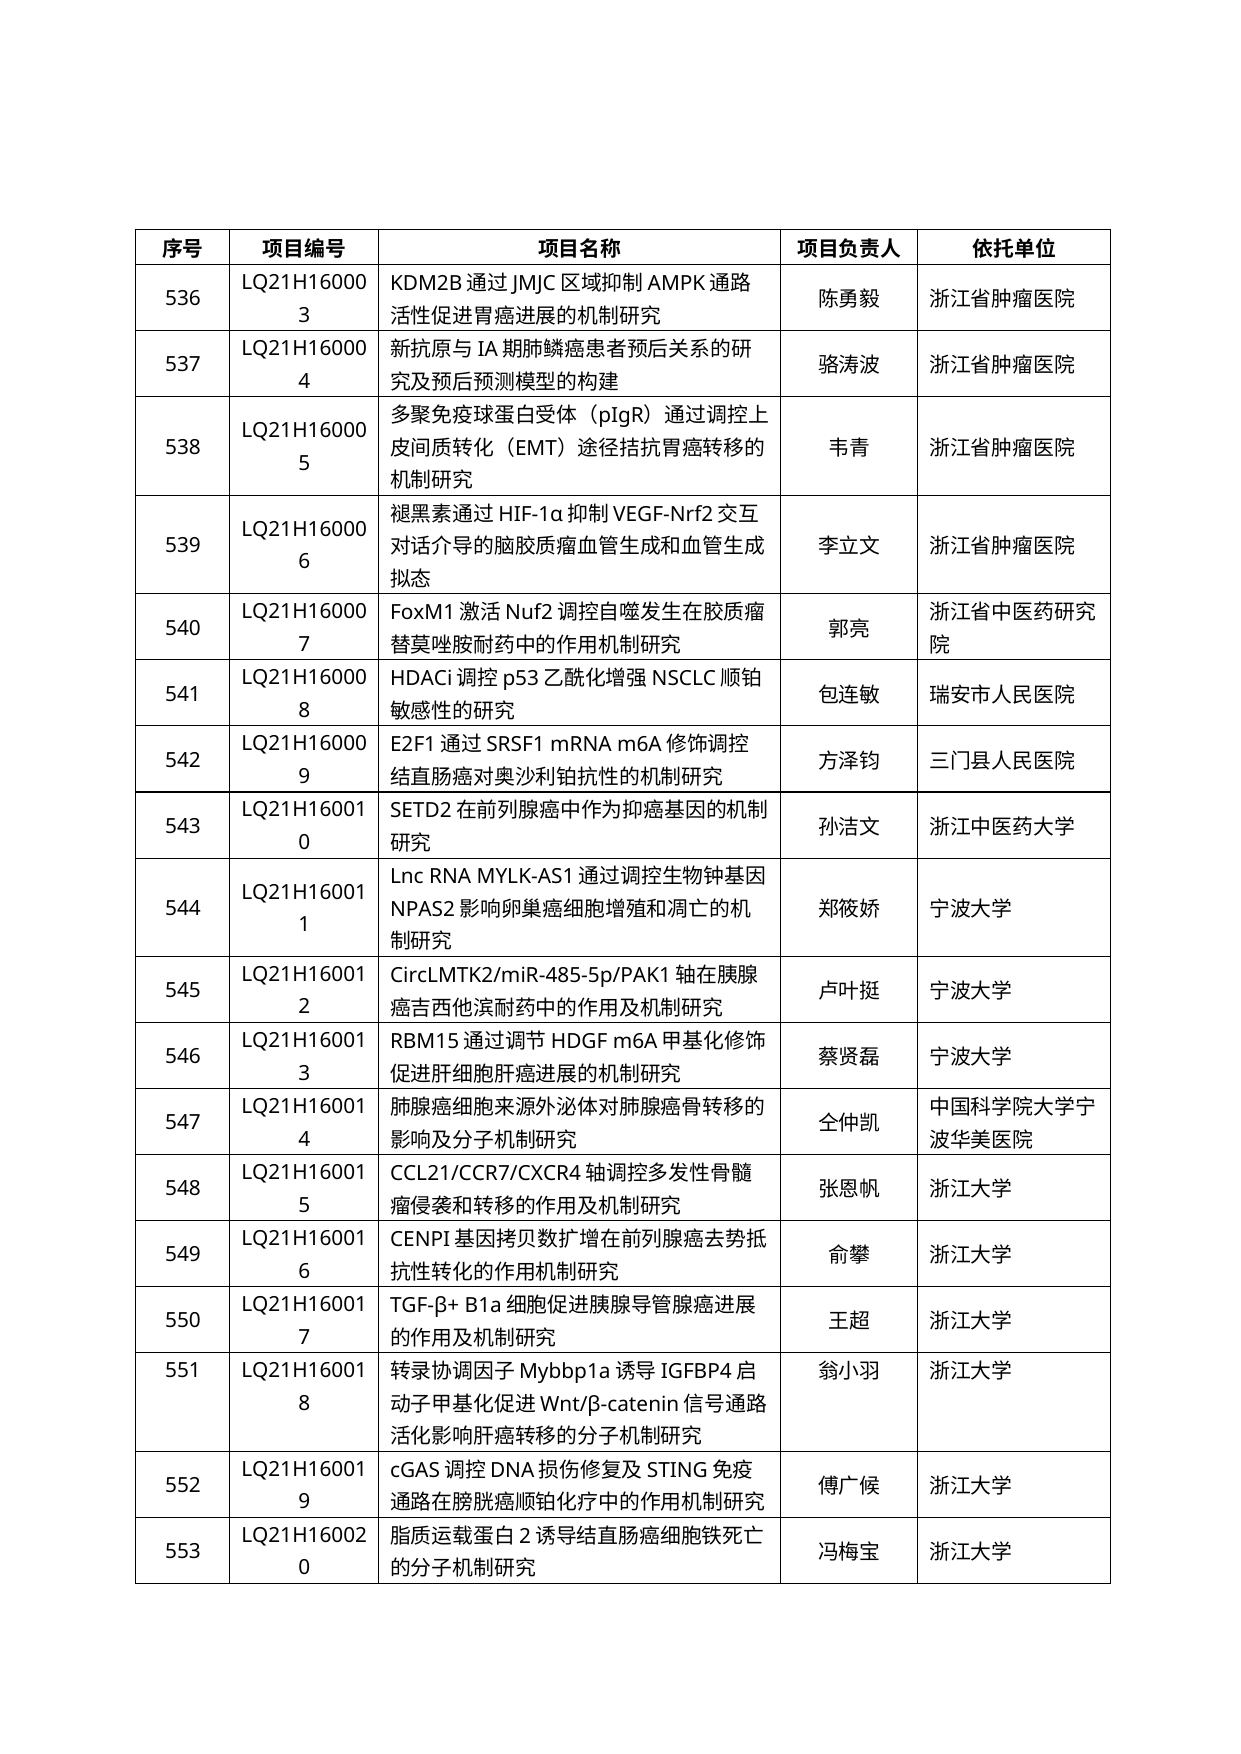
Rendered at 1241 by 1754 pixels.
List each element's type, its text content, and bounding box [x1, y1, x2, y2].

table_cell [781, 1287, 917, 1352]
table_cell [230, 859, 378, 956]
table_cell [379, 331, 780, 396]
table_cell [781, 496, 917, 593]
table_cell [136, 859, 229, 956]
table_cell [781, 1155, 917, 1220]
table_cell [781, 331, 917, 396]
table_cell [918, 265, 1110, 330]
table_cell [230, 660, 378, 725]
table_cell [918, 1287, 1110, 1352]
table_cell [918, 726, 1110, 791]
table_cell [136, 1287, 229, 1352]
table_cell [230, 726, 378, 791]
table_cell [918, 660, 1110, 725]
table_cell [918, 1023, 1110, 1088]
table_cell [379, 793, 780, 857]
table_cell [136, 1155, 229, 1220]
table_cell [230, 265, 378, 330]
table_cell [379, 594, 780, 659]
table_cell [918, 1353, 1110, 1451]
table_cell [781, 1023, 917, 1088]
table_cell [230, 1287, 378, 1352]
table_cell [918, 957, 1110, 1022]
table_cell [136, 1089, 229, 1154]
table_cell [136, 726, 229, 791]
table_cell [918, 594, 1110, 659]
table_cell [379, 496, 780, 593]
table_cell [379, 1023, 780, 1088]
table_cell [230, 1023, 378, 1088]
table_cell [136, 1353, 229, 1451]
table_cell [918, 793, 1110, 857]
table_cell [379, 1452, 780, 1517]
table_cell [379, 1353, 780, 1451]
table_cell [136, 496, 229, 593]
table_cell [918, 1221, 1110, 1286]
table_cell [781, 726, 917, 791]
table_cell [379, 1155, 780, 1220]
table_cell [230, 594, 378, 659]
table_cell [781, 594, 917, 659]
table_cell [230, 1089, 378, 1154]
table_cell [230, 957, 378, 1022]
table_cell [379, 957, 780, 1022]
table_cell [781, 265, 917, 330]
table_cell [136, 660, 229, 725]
table_header 序号 [136, 230, 229, 264]
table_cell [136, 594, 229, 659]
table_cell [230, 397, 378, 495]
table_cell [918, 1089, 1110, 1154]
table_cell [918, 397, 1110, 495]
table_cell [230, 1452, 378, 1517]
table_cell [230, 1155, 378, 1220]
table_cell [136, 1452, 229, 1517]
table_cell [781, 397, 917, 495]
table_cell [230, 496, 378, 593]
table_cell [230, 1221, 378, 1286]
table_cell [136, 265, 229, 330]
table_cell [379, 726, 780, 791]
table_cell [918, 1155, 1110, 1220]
table_header 项目名称 [379, 230, 780, 264]
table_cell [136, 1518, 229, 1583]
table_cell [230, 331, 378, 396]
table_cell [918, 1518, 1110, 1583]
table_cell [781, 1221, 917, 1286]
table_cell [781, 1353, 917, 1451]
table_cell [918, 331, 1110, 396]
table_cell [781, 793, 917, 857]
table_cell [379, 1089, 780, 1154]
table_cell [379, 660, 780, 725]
table_header 依托单位 [918, 230, 1110, 264]
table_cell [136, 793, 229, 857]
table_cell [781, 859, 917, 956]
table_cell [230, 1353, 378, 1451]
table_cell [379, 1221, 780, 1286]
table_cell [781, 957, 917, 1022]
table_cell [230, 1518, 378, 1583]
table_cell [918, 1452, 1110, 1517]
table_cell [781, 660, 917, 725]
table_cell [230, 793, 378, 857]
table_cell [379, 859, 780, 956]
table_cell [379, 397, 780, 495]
table_header 项目负责人 [781, 230, 917, 264]
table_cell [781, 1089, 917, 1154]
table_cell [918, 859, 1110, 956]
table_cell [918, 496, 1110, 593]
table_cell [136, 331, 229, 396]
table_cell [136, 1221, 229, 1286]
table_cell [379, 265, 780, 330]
table_header 项目编号 [230, 230, 378, 264]
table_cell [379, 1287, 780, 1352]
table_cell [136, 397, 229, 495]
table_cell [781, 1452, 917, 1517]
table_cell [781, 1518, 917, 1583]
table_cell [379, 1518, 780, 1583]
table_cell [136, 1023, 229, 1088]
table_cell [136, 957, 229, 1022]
